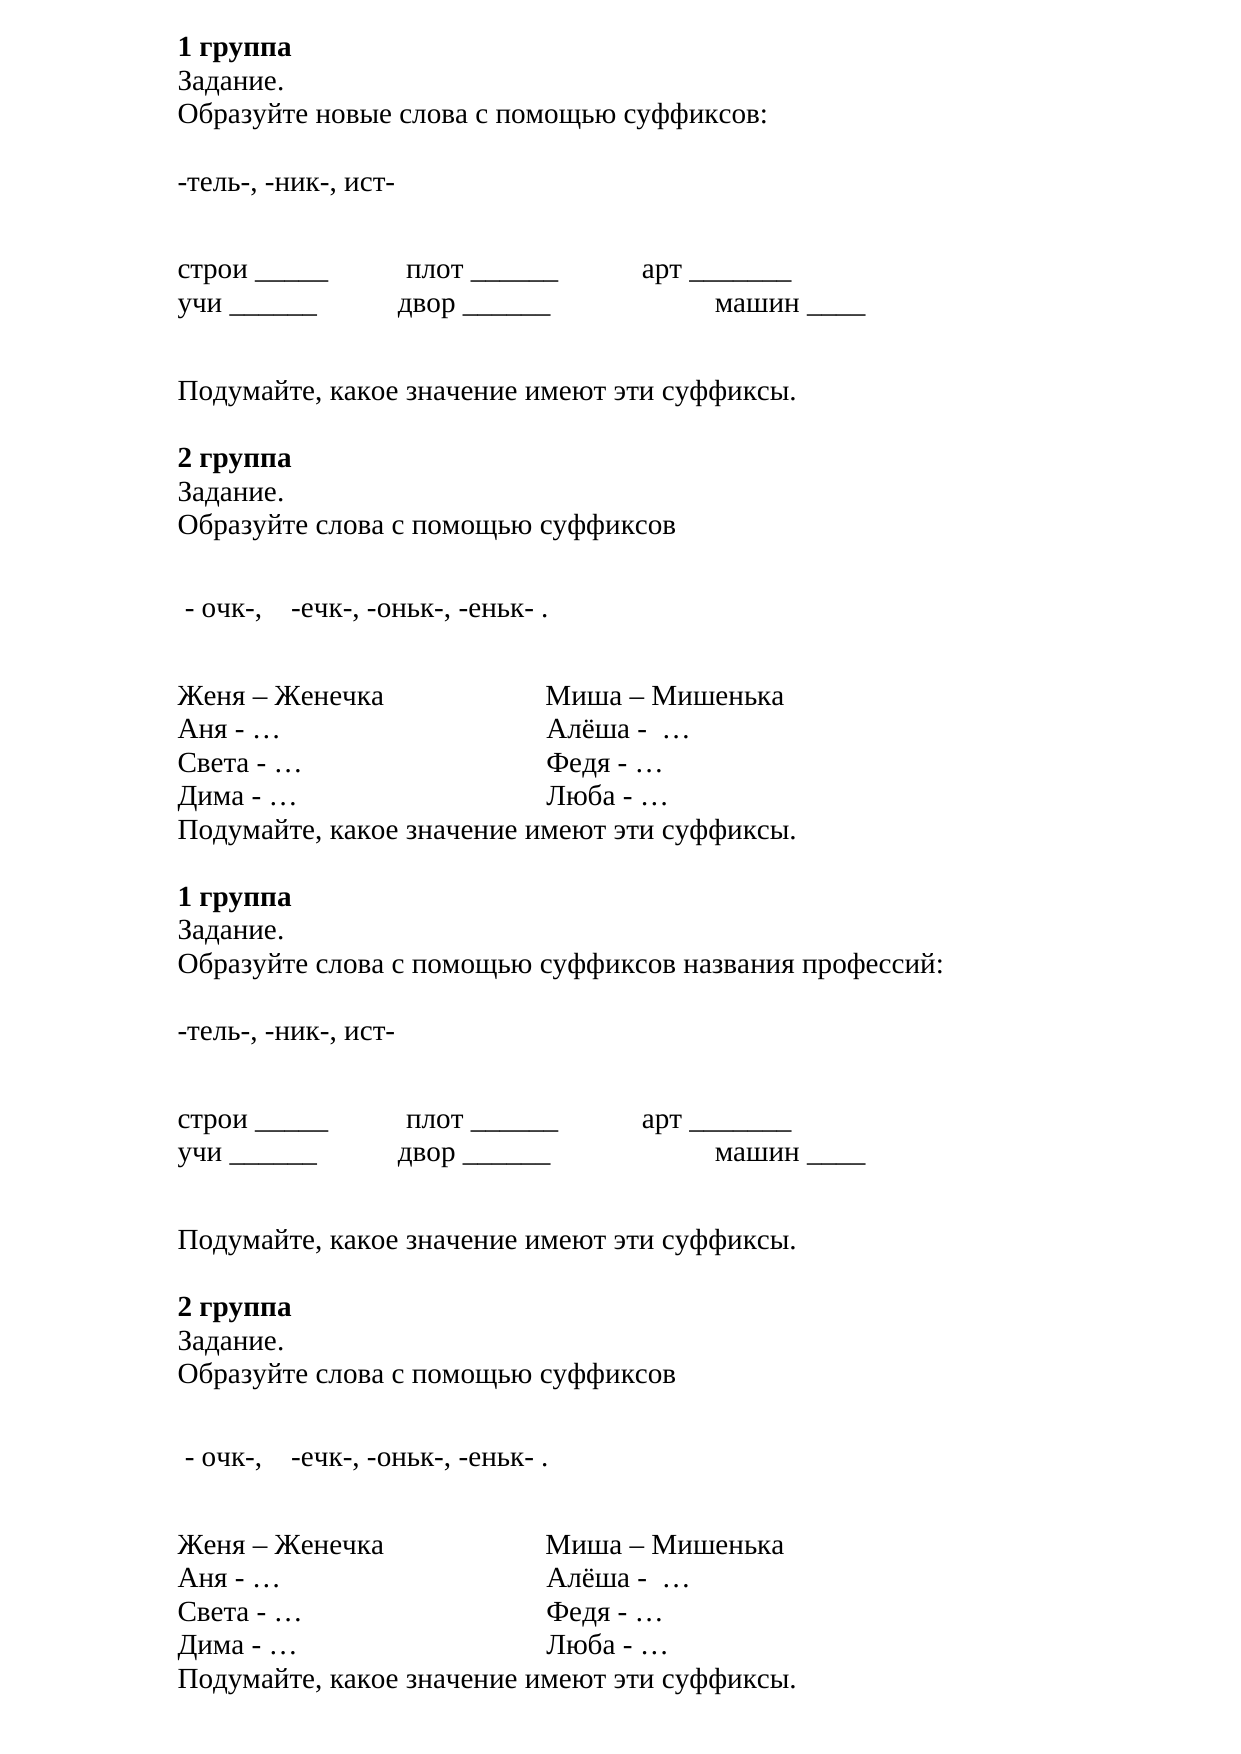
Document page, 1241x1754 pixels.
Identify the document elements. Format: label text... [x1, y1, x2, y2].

text Задание. [177, 1323, 1152, 1357]
text Подумайте, какое значение имеют эти суффиксы. [177, 1661, 1152, 1694]
text строи _____ плот ______ арт _______ [177, 1101, 1152, 1134]
text строи _____ плот ______ арт _______ [177, 252, 1152, 285]
text 2 группа [177, 1289, 1152, 1323]
text Образуйте новые слова с помощью суффиксов: [177, 97, 1152, 130]
text -тель-, -ник-, ист- [177, 1013, 1152, 1047]
text 2 группа [177, 440, 1152, 474]
text 1 группа [177, 29, 1152, 63]
text учи ______ двор ______ машин ____ [177, 285, 1152, 319]
text Образуйте слова с помощью суффиксов названия профессий: [177, 946, 1152, 979]
text Женя – Женечка Миша – Мишенька [177, 678, 1152, 711]
text Дима - … Люба - … [177, 778, 1152, 812]
text Женя – Женечка Миша – Мишенька [177, 1527, 1152, 1560]
text Света - … Федя - … [177, 745, 1152, 778]
text - очк-, -ечк-, -оньк-, -еньк- . [177, 1439, 1152, 1472]
text Света - … Федя - … [177, 1594, 1152, 1627]
text учи ______ двор ______ машин ____ [177, 1134, 1152, 1168]
text Задание. [177, 474, 1152, 507]
text Задание. [177, 63, 1152, 97]
text Задание. [177, 912, 1152, 946]
text Подумайте, какое значение имеют эти суффиксы. [177, 373, 1152, 407]
text - очк-, -ечк-, -оньк-, -еньк- . [177, 590, 1152, 623]
text Образуйте слова с помощью суффиксов [177, 507, 1152, 541]
text Подумайте, какое значение имеют эти суффиксы. [177, 1222, 1152, 1256]
text Образуйте слова с помощью суффиксов [177, 1357, 1152, 1390]
text 1 группа [177, 879, 1152, 912]
text Аня - … Алёша - … [177, 711, 1152, 745]
text Аня - … Алёша - … [177, 1560, 1152, 1594]
text Подумайте, какое значение имеют эти суффиксы. [177, 812, 1152, 845]
text Дима - … Люба - … [177, 1627, 1152, 1661]
text -тель-, -ник-, ист- [177, 164, 1152, 197]
